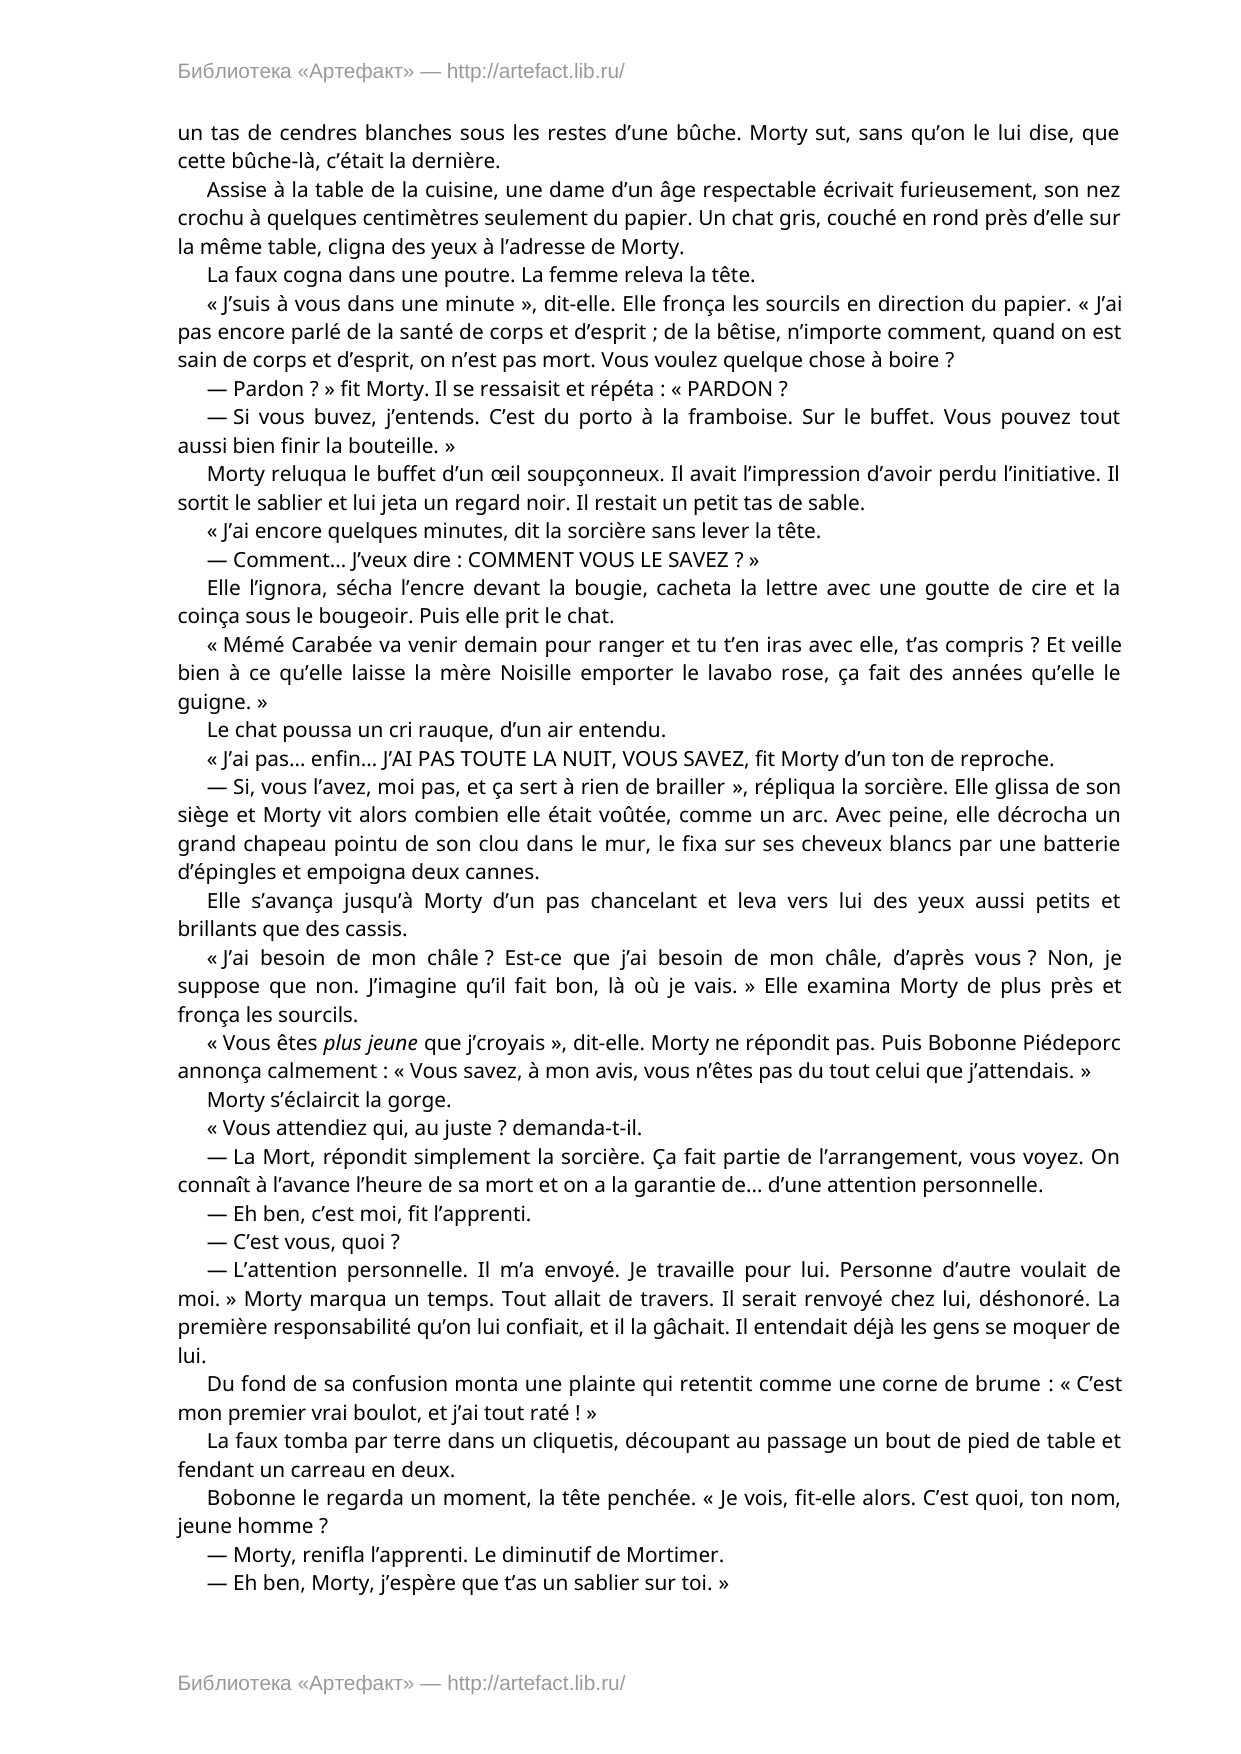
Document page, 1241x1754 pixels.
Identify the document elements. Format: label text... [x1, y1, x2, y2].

text « Mémé Carabée va venir demain pour ranger et tu t’en iras avec elle, t’as compris ? Et veille bien à ce qu’elle laisse la mère Noisille emporter le lavabo rose, ça fait des années qu’elle le guigne. » [177, 630, 1122, 715]
text « J’suis à vous dans une minute », dit-elle. Elle fronça les sourcils en direction du papier. « J’ai pas encore parlé de la santé de corps et d’esprit ; de la bêtise, n’importe comment, quand on est sain de corps et d’esprit, on n’est pas mort. Vous voulez quelque chose à boire ? [177, 289, 1122, 374]
text — C’est vous, quoi ? [177, 1227, 1122, 1256]
text La faux cogna dans une poutre. La femme releva la tête. [177, 260, 1122, 289]
text Le chat poussa un cri rauque, d’un air entendu. [177, 715, 1122, 744]
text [177, 118, 1122, 175]
text « J’ai encore quelques minutes, dit la sorcière sans lever la tête. [177, 516, 1122, 545]
text « Vous êtes plus jeune que j’croyais », dit-elle. Morty ne répondit pas. Puis Bobonne Piédeporc annonça calmement : « Vous savez, à mon avis, vous n’êtes pas du tout celui que j’attendais. » [177, 1028, 1122, 1085]
text La faux tomba par terre dans un cliquetis, découpant au passage un bout de pied de table et fendant un carreau en deux. [177, 1426, 1122, 1483]
text Elle s’avança jusqu’à Morty d’un pas chancelant et leva vers lui des yeux aussi petits et brillants que des cassis. [177, 886, 1122, 943]
text — Si vous buvez, j’entends. C’est du porto à la framboise. Sur le buffet. Vous pouvez tout aussi bien finir la bouteille. » [177, 402, 1122, 459]
text — L’attention personnelle. Il m’a envoyé. Je travaille pour lui. Personne d’autre voulait de moi. » Morty marqua un temps. Tout allait de travers. Il serait renvoyé chez lui, déshonoré. La première responsabilité qu’on lui confiait, et il la gâchait. Il entendait déjà les gens se moquer de lui. [177, 1256, 1122, 1369]
text « Vous attendiez qui, au juste ? demanda-t-il. [177, 1113, 1122, 1142]
text Du fond de sa confusion monta une plainte qui retentit comme une corne de brume : « C’est mon premier vrai boulot, et j’ai tout raté ! » [177, 1369, 1122, 1426]
text Morty s’éclaircit la gorge. [177, 1085, 1122, 1113]
text Assise à la table de la cuisine, une dame d’un âge respectable écrivait furieusement, son nez crochu à quelques centimètres seulement du papier. Un chat gris, couché en rond près d’elle sur la même table, cligna des yeux à l’adresse de Morty. [177, 175, 1122, 260]
text « J’ai besoin de mon châle ? Est-ce que j’ai besoin de mon châle, d’après vous ? Non, je suppose que non. J’imagine qu’il fait bon, là où je vais. » Elle examina Morty de plus près et fronça les sourcils. [177, 943, 1122, 1028]
text — La Mort, répondit simplement la sorcière. Ça fait partie de l’arrangement, vous voyez. On connaît à l’avance l’heure de sa mort et on a la garantie de… d’une attention personnelle. [177, 1142, 1122, 1199]
text « J’ai pas… enfin… J’AI PAS TOUTE LA NUIT, VOUS SAVEZ, fit Morty d’un ton de reproche. [177, 744, 1122, 772]
text — Pardon ? » fit Morty. Il se ressaisit et répéta : « PARDON ? [177, 374, 1122, 402]
text Bobonne le regarda un moment, la tête penchée. « Je vois, fit-elle alors. C’est quoi, ton nom, jeune homme ? [177, 1483, 1122, 1540]
text Elle l’ignora, sécha l’encre devant la bougie, cacheta la lettre avec une goutte de cire et la coinça sous le bougeoir. Puis elle prit le chat. [177, 573, 1122, 630]
text Morty reluqua le buffet d’un œil soupçonneux. Il avait l’impression d’avoir perdu l’initiative. Il sortit le sablier et lui jeta un regard noir. Il restait un petit tas de sable. [177, 459, 1122, 516]
text — Eh ben, Morty, j’espère que t’as un sablier sur toi. » [177, 1568, 1122, 1597]
text — Comment… J’veux dire : COMMENT VOUS LE SAVEZ ? » [177, 545, 1122, 573]
text — Morty, renifla l’apprenti. Le diminutif de Mortimer. [177, 1540, 1122, 1568]
text — Eh ben, c’est moi, fit l’apprenti. [177, 1199, 1122, 1227]
text — Si, vous l’avez, moi pas, et ça sert à rien de brailler », répliqua la sorcière. Elle glissa de son siège et Morty vit alors combien elle était voûtée, comme un arc. Avec peine, elle décrocha un grand chapeau pointu de son clou dans le mur, le fixa sur ses cheveux blancs par une batterie d’épingles et empoigna deux cannes. [177, 772, 1122, 886]
